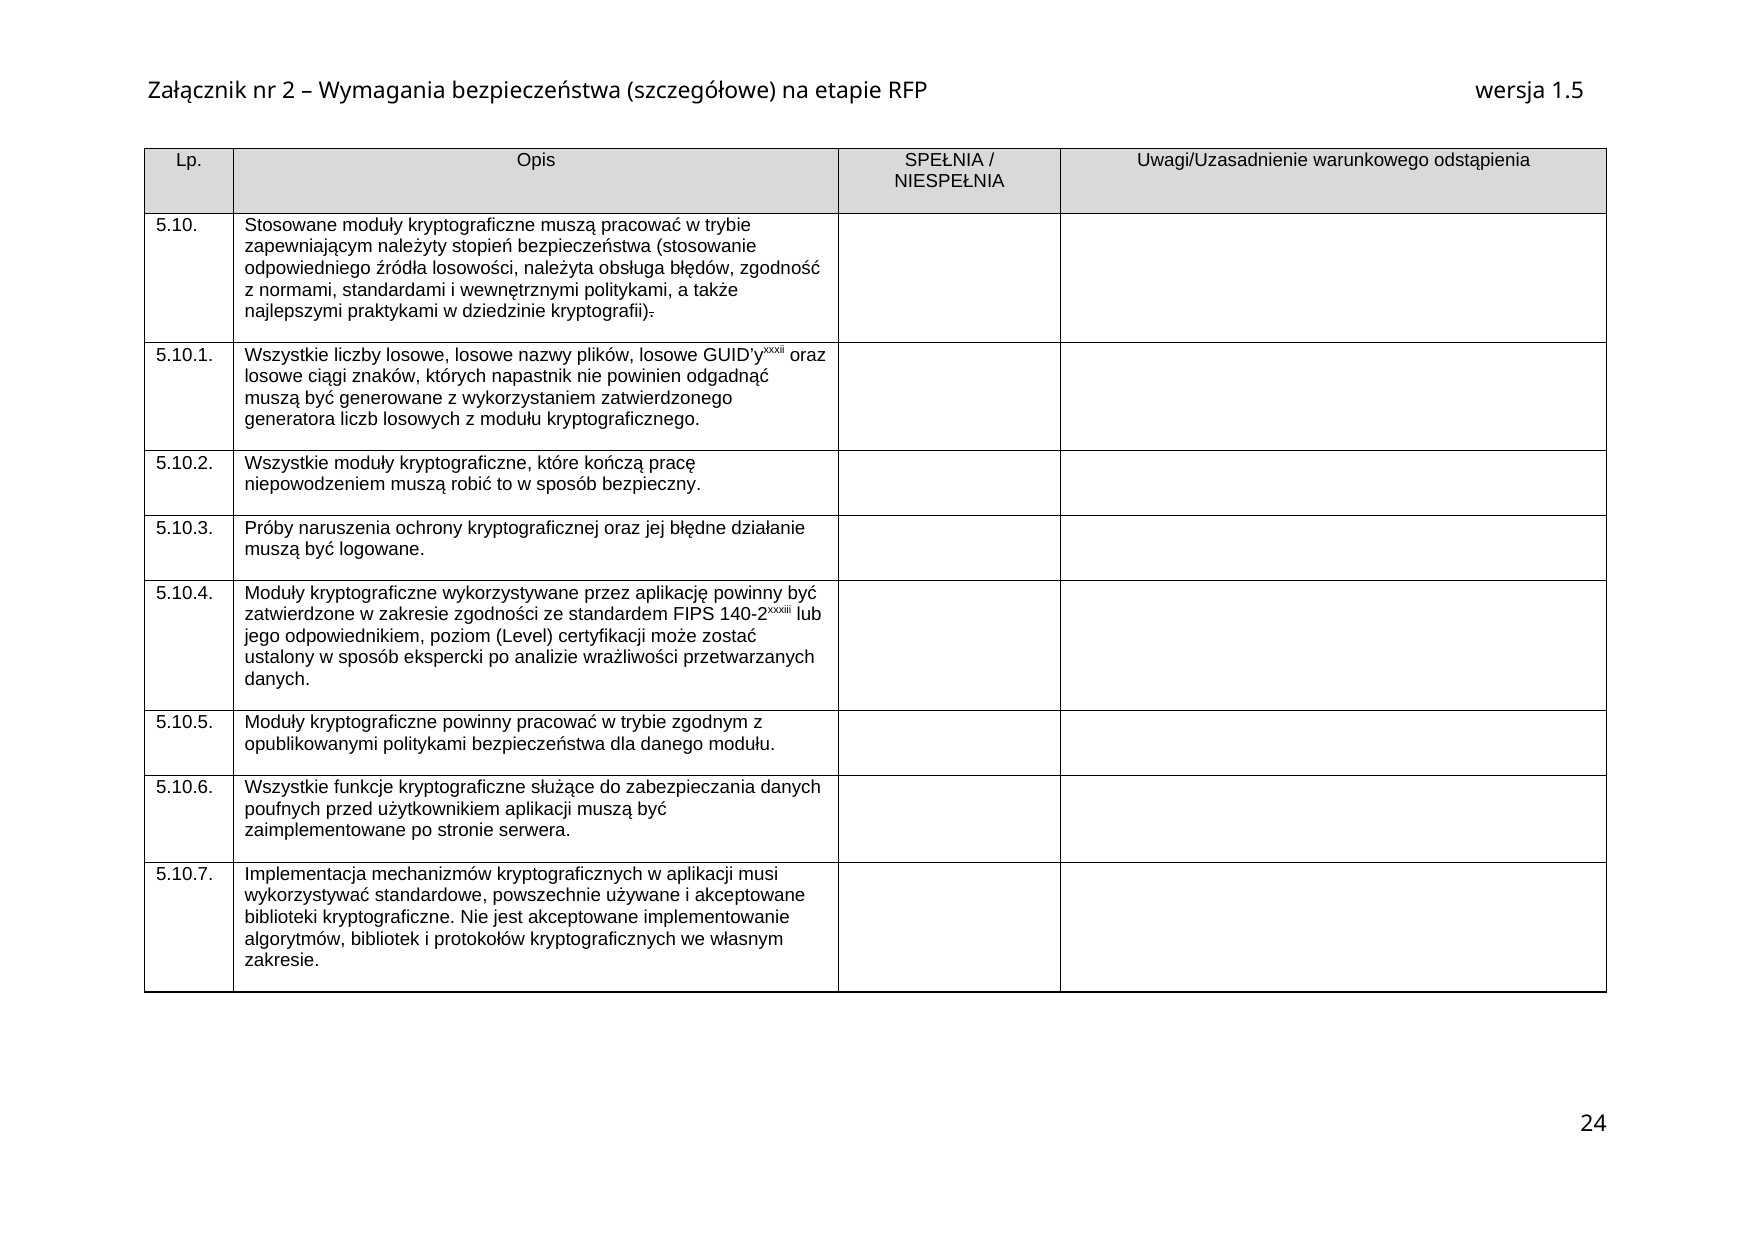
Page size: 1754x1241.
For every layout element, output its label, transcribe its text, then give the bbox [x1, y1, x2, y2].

table_cell [1061, 863, 1606, 991]
table_cell [145, 581, 233, 710]
table_cell [839, 711, 1060, 775]
table_cell Implementacja mechanizmów kryptograficznych w aplikacji musi wykorzystywać standardowe, powszechnie używane i akceptowane biblioteki kryptograficzne. Nie jest akceptowane implementowanie algorytmów, bibliotek i protokołów kryptograficznych we własnym zakresie. [234, 863, 838, 991]
table_cell [145, 516, 233, 580]
table_cell [839, 863, 1060, 991]
table_cell [145, 451, 233, 515]
table_cell [1061, 451, 1606, 515]
table_cell Moduły kryptograficzne powinny pracować w trybie zgodnym z opublikowanymi politykami bezpieczeństwa dla danego modułu. [234, 711, 838, 775]
table_cell Wszystkie moduły kryptograficzne, które kończą pracę niepowodzeniem muszą robić to w sposób bezpieczny. [234, 451, 838, 515]
table_cell [1061, 214, 1606, 342]
table_cell Stosowane moduły kryptograficzne muszą pracować w trybie zapewniającym należyty stopień bezpieczeństwa (stosowanie odpowiedniego źródła losowości, należyta obsługa błędów, zgodność z normami, standardami i wewnętrznymi politykami, a także najlepszymi praktykami w dziedzinie kryptografii). [234, 214, 838, 342]
table_cell Moduły kryptograficzne wykorzystywane przez aplikację powinny być zatwierdzone w zakresie zgodności ze standardem FIPS 140-2 lub jego odpowiednikiem, poziom (Level) certyfikacji może zostać ustalony w sposób ekspercki po analizie wrażliwości przetwarzanych danych. [234, 581, 838, 710]
table_cell [1061, 581, 1606, 710]
table_cell [145, 863, 233, 991]
table_cell [145, 214, 233, 342]
table_header Lp. [145, 149, 233, 213]
table_cell [839, 581, 1060, 710]
table_cell [839, 214, 1060, 342]
table_cell Próby naruszenia ochrony kryptograficznej oraz jej błędne działanie muszą być logowane. [234, 516, 838, 580]
table_cell Wszystkie funkcje kryptograficzne służące do zabezpieczania danych poufnych przed użytkownikiem aplikacji muszą być zaimplementowane po stronie serwera. [234, 776, 838, 862]
table_cell [1061, 776, 1606, 862]
table_cell [1061, 343, 1606, 450]
table_header Uwagi/Uzasadnienie warunkowego odstąpienia [1061, 149, 1606, 213]
table_header SPEŁNIA / NIESPEŁNIA [839, 149, 1060, 213]
table_cell [145, 776, 233, 862]
table_header Opis [234, 149, 838, 213]
table_cell [839, 451, 1060, 515]
table_cell [839, 343, 1060, 450]
table_cell [1061, 711, 1606, 775]
table_cell Wszystkie liczby losowe, losowe nazwy plików, losowe GUID’y oraz losowe ciągi znaków, których napastnik nie powinien odgadnąć muszą być generowane z wykorzystaniem zatwierdzonego generatora liczb losowych z modułu kryptograficznego. [234, 343, 838, 450]
table_cell [1061, 516, 1606, 580]
table_cell [145, 711, 233, 775]
table_cell [839, 516, 1060, 580]
table_cell [145, 343, 233, 450]
table_cell [839, 776, 1060, 862]
